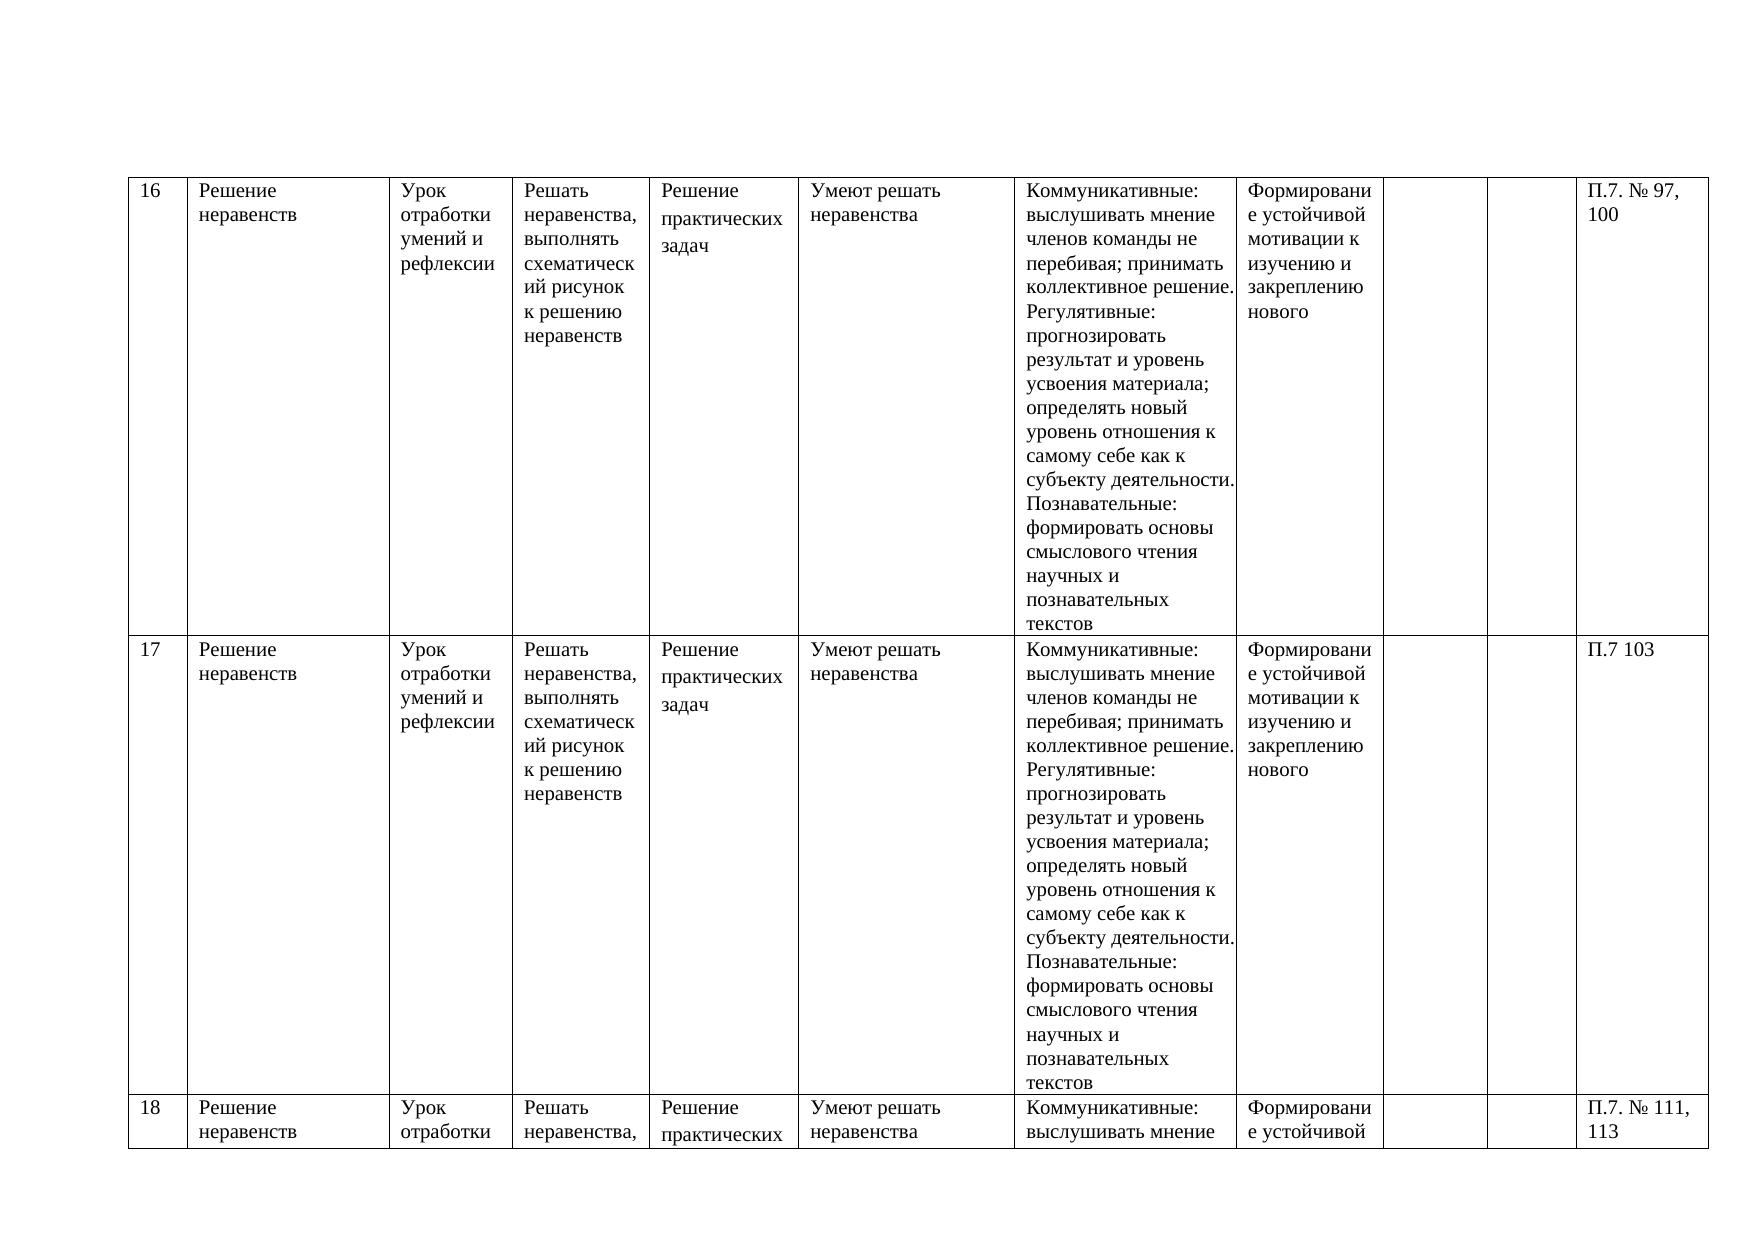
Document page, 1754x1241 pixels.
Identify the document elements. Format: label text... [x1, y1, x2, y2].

table_cell Решать неравенства, выполнять схематический рисунок к решению неравенств [513, 636, 649, 1094]
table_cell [1015, 1095, 1236, 1147]
table_cell [1488, 1095, 1576, 1147]
table_cell [1488, 636, 1576, 1094]
table_cell 16 [129, 178, 187, 635]
table_cell Урок отработки умений и рефлексии [390, 636, 512, 1094]
table_cell 17 [129, 636, 187, 1094]
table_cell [390, 1095, 512, 1147]
table_cell 18 [129, 1095, 187, 1147]
table_cell Решение практических задач [650, 636, 798, 1094]
table_cell Формирование устойчивой мотивации к изучению и закреплению нового [1237, 178, 1383, 635]
table_cell Решение неравенств [188, 1095, 389, 1147]
table_cell [1384, 636, 1487, 1094]
table_cell П.7 103 [1577, 636, 1708, 1094]
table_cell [513, 178, 649, 635]
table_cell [799, 178, 1014, 635]
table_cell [390, 178, 512, 635]
table_cell Решение неравенств [188, 636, 389, 1094]
table_cell Решение неравенств [188, 178, 389, 635]
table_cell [1015, 178, 1236, 635]
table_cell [799, 1095, 1014, 1147]
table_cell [513, 1095, 649, 1147]
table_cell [650, 1095, 798, 1147]
table_cell [1384, 178, 1487, 635]
table_cell П.7. № 97, 100 [1577, 178, 1708, 635]
table_cell Умеют решать неравенства [799, 636, 1014, 1094]
table_cell Формирование устойчивой мотивации к изучению и закреплению нового [1237, 636, 1383, 1094]
table_cell Решение практических задач [650, 178, 798, 635]
table_cell П.7. № 111, 113 [1577, 1095, 1708, 1147]
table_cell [1237, 1095, 1383, 1147]
table_cell [1488, 178, 1576, 635]
table_cell [1384, 1095, 1487, 1147]
